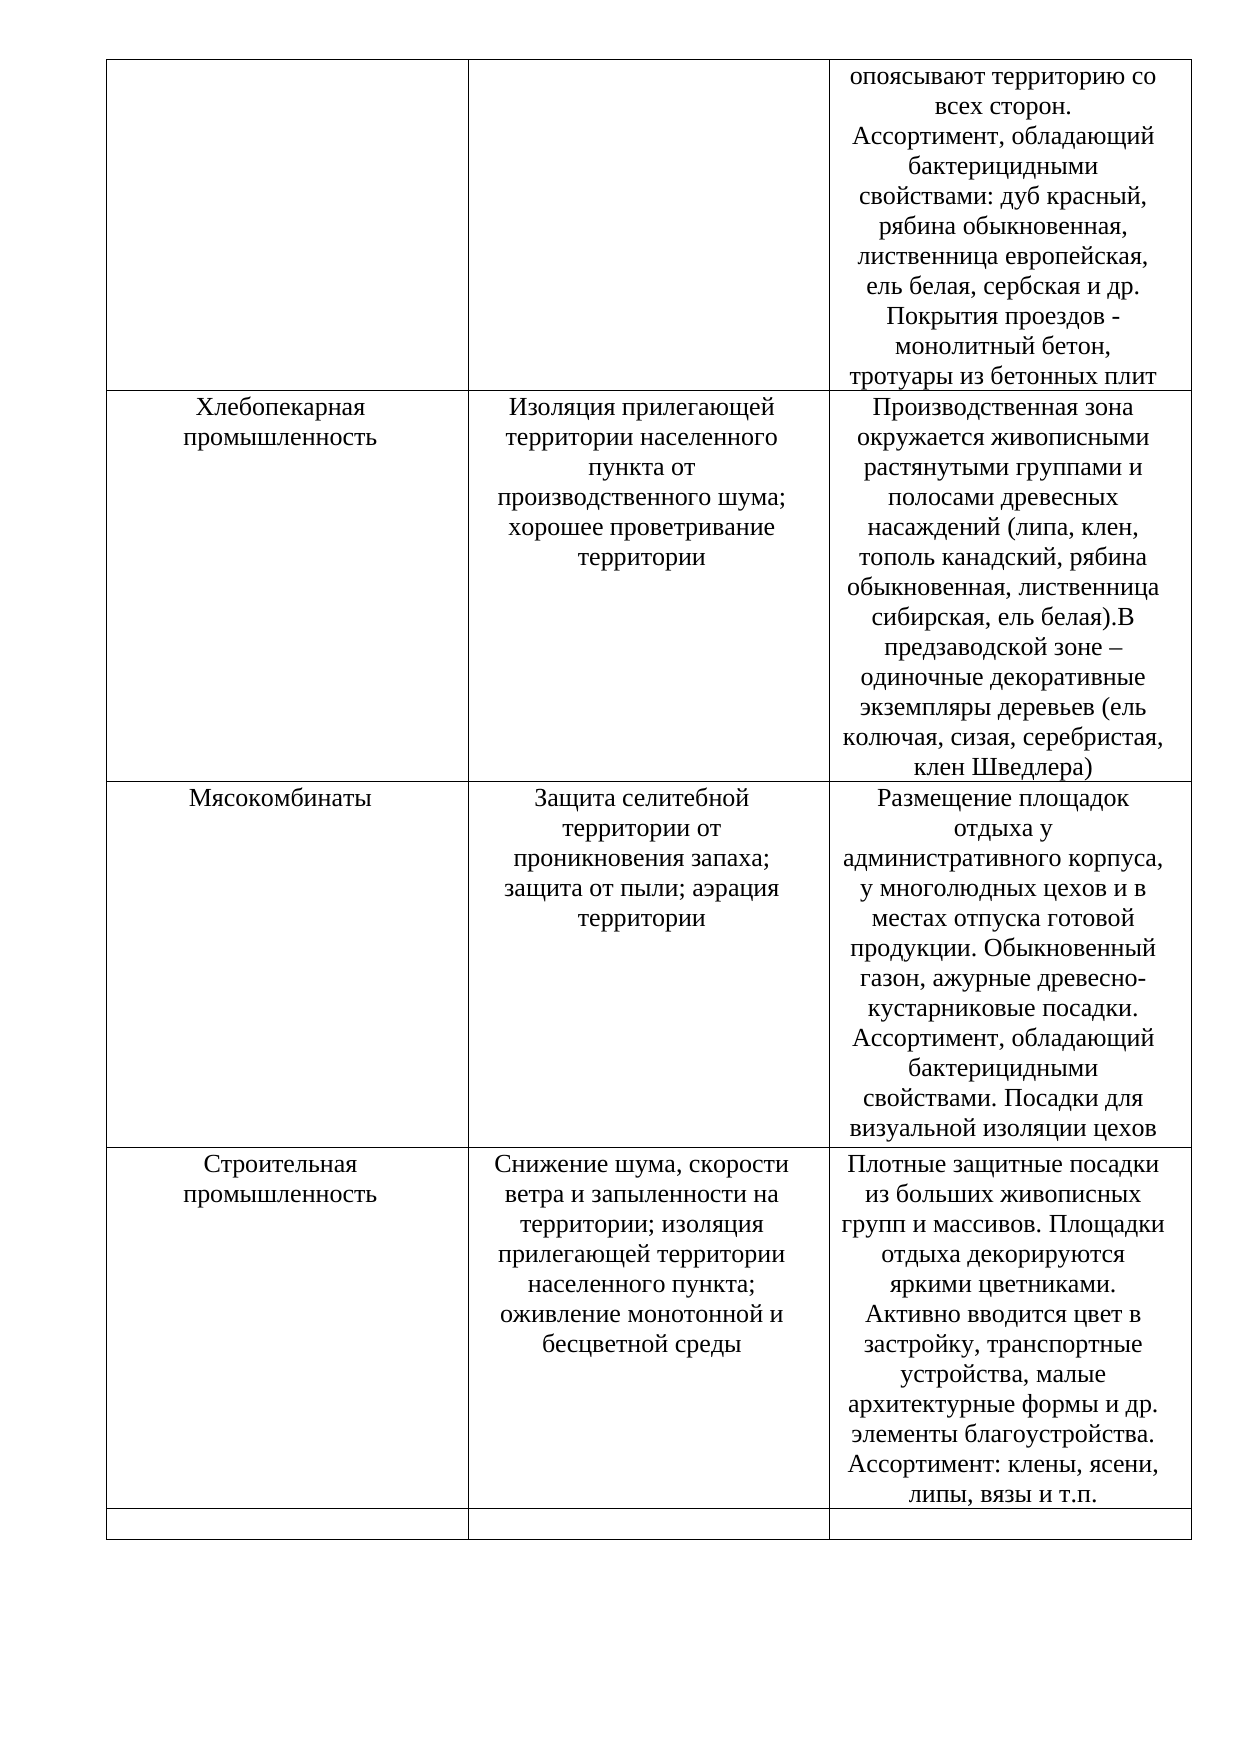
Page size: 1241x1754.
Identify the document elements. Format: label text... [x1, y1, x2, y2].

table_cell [469, 60, 829, 390]
table_cell Размещение площадок отдыха у административного корпуса, у многолюдных цехов и в местах отпуска готовой продукции. Обыкновенный газон, ажурные древесно-кустарниковые посадки. Ассортимент, обладающий бактерицидными свойствами. Посадки для визуальной изоляции цехов [830, 782, 1191, 1147]
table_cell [830, 60, 1191, 390]
table_cell Изоляция прилегающей территории населенного пункта от производственного шума; хорошее проветривание территории [469, 391, 829, 781]
table_cell [469, 1509, 829, 1539]
table_cell Хлебопекарная промышленность [107, 391, 468, 781]
table_cell Производственная зона окружается живописными растянутыми группами и полосами древесных насаждений (липа, клен, тополь канадский, рябина обыкновенная, лиственница сибирская, ель белая).В предзаводской зоне – одиночные декоративные экземпляры деревьев (ель колючая, сизая, серебристая, клен Шведлера) [830, 391, 1191, 781]
table_cell Мясокомбинаты [107, 782, 468, 1147]
table_cell Плотные защитные посадки из больших живописных групп и массивов. Площадки отдыха декорируются яркими цветниками. Активно вводится цвет в застройку, транспортные устройства, малые архитектурные формы и др. элементы благоустройства. Ассортимент: клены, ясени, липы, вязы и т.п. [830, 1148, 1191, 1508]
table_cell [107, 60, 468, 390]
table_cell Защита селитебной территории от проникновения запаха; защита от пыли; аэрация территории [469, 782, 829, 1147]
table_cell Снижение шума, скорости ветра и запыленности на территории; изоляция прилегающей территории населенного пункта; оживление монотонной и бесцветной среды [469, 1148, 829, 1508]
table_cell Строительная промышленность [107, 1148, 468, 1508]
table_cell [830, 1509, 1191, 1539]
table_cell [107, 1509, 468, 1539]
